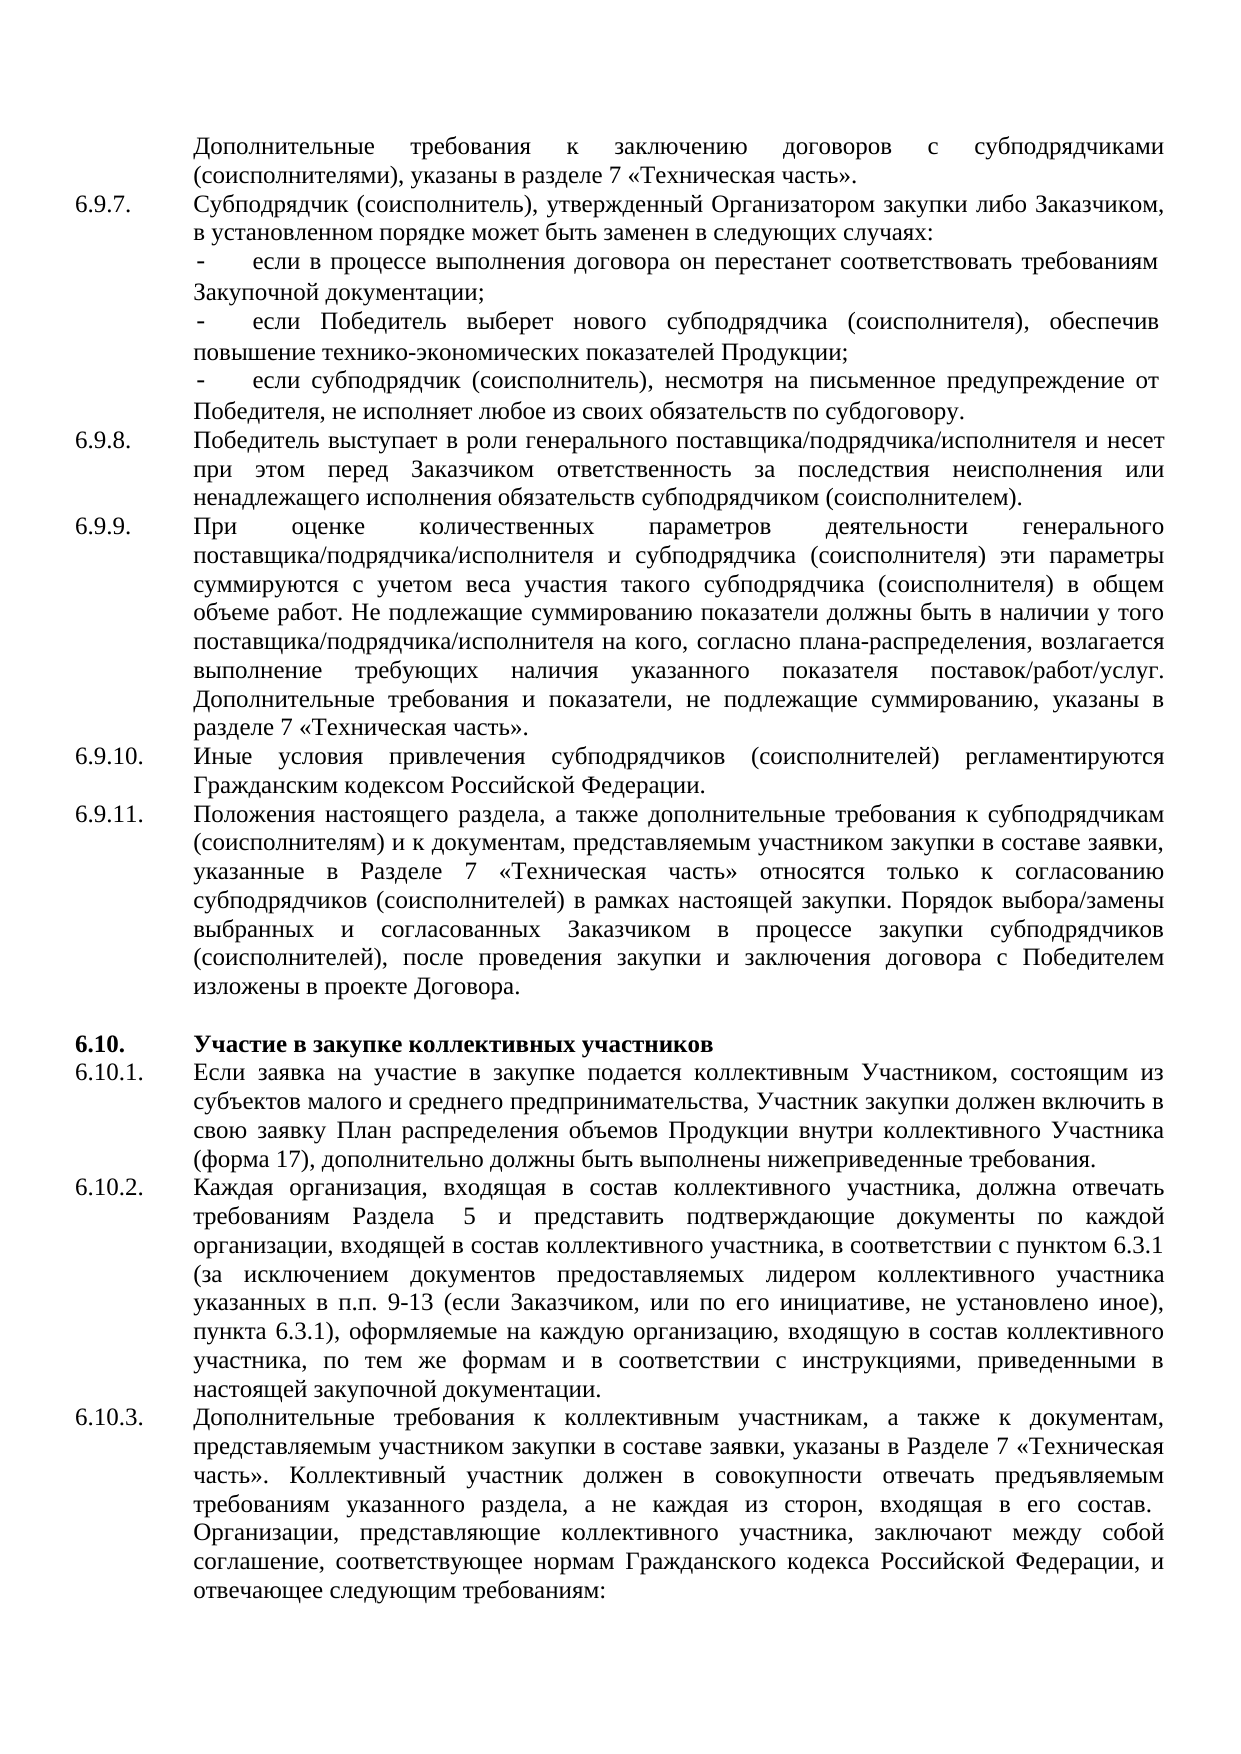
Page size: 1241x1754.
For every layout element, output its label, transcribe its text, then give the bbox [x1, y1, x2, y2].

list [75, 131, 1165, 189]
list Каждая организация, входящая в состав коллективного участника, должна отвечать требованиям Раздела 5 и представить подтверждающие документы по каждой организации, входящей в состав коллективного участника, в соответствии с пунктом 6.3.1 (за исключением документов предоставляемых лидером коллективного участника указанных в п.п. 9-13 (если Заказчиком, или по его инициативе, не установлено иное), пункта 6.3.1), оформляемые на каждую организацию, входящую в состав коллективного участника, по тем же формам и в соответствии с инструкциями, приведенными в настоящей закупочной документации. [75, 1172, 1165, 1402]
list если субподрядчик (соисполнитель), несмотря на письменное предупреждение от Победителя, не исполняет любое из своих обязательств по субдоговору. [193, 365, 1159, 425]
list Участие в закупке коллективных участников [75, 1029, 1165, 1057]
list если Победитель выберет нового субподрядчика (соисполнителя), обеспечив повышение технико-экономических показателей Продукции; [193, 306, 1159, 365]
list Положения настоящего раздела, а также дополнительные требования к субподрядчикам (соисполнителям) и к документам, представляемым участником закупки в составе заявки, указанные в Разделе 7 «Техническая часть» относятся только к согласованию субподрядчиков (соисполнителей) в рамках настоящей закупки. Порядок выбора/замены выбранных и согласованных Заказчиком в процессе закупки субподрядчиков (соисполнителей), после проведения закупки и заключения договора с Победителем изложены в проекте Договора. [75, 799, 1165, 1000]
list Победитель выступает в роли генерального поставщика/подрядчика/исполнителя и несет при этом перед Заказчиком ответственность за последствия неисполнения или ненадлежащего исполнения обязательств субподрядчиком (соисполнителем). [75, 425, 1165, 511]
list Дополнительные требования к коллективным участникам, а также к документам, представляемым участником закупки в составе заявки, указаны в Разделе 7 «Техническая часть». Коллективный участник должен в совокупности отвечать предъявляемым требованиям указанного раздела, а не каждая из сторон, входящая в его состав. Организации, представляющие коллективного участника, заключают между собой соглашение, соответствующее нормам Гражданского кодекса Российской Федерации, и отвечающее следующим требованиям: [75, 1402, 1165, 1604]
list Если заявка на участие в закупке подается коллективным Участником, состоящим из субъектов малого и среднего предпринимательства, Участник закупки должен включить в свою заявку План распределения объемов Продукции внутри коллективного Участника (форма 17), дополнительно должны быть выполнены нижеприведенные требования. [75, 1057, 1165, 1172]
list Иные условия привлечения субподрядчиков (соисполнителей) регламентируются Гражданским кодексом Российской Федерации. [75, 741, 1165, 799]
list если в процессе выполнения договора он перестанет соответствовать требованиям Закупочной документации; [193, 246, 1159, 306]
list При оценке количественных параметров деятельности генерального поставщика/подрядчика/исполнителя и субподрядчика (соисполнителя) эти параметры суммируются с учетом веса участия такого субподрядчика (соисполнителя) в общем объеме работ. Не подлежащие суммированию показатели должны быть в наличии у того поставщика/подрядчика/исполнителя на кого, согласно плана-распределения, возлагается выполнение требующих наличия указанного показателя поставок/работ/услуг. Дополнительные требования и показатели, не подлежащие суммированию, указаны в разделе 7 «Техническая часть». [75, 511, 1165, 741]
list Субподрядчик (соисполнитель), утвержденный Организатором закупки либо Заказчиком, в установленном порядке может быть заменен в следующих случаях: [75, 189, 1165, 246]
